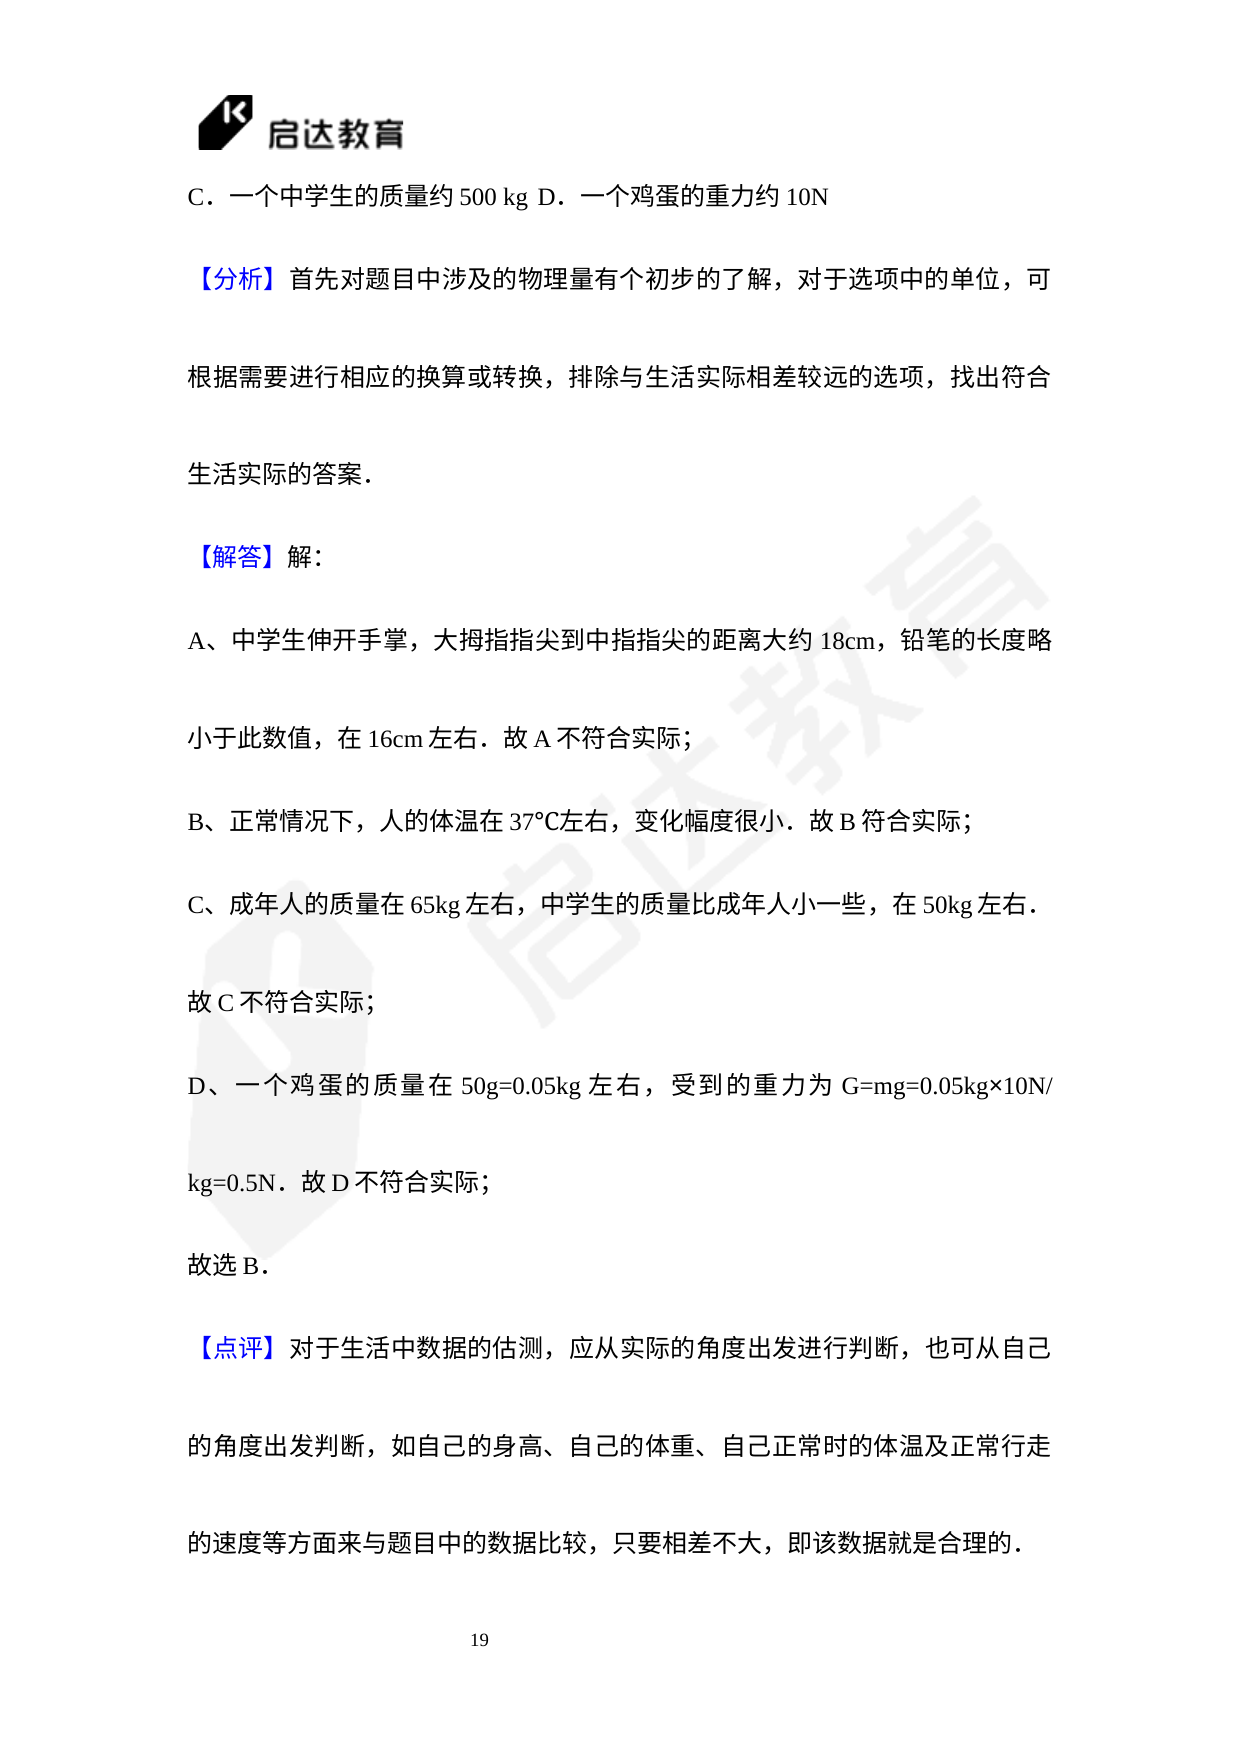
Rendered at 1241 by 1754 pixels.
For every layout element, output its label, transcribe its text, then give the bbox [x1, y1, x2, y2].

text 故选B． [187, 1231, 1053, 1296]
text D、一个鸡蛋的质量在50g=0.05kg左右，受到的重力为G=mg=0.05kg×10N/kg=0.5N．故D不符合实际； [187, 1051, 1053, 1213]
text 【解答】解： [187, 523, 1053, 588]
text B、正常情况下，人的体温在37℃左右，变化幅度很小．故B符合实际； [187, 787, 1053, 852]
text C．一个中学生的质量约500 kg D．一个鸡蛋的重力约10N [187, 162, 1053, 227]
text C、成年人的质量在65kg左右，中学生的质量比成年人小一些，在50kg左右．故C不符合实际； [187, 870, 1053, 1033]
text 【分析】首先对题目中涉及的物理量有个初步的了解，对于选项中的单位，可根据需要进行相应的换算或转换，排除与生活实际相差较远的选项，找出符合生活实际的答案． [187, 245, 1053, 505]
text A、中学生伸开手掌，大拇指指尖到中指指尖的距离大约18cm，铅笔的长度略小于此数值，在16cm左右．故A不符合实际； [187, 606, 1053, 769]
text 【点评】对于生活中数据的估测，应从实际的角度出发进行判断，也可从自己的角度出发判断，如自己的身高、自己的体重、自己正常时的体温及正常行走的速度等方面来与题目中的数据比较，只要相差不大，即该数据就是合理的． [187, 1314, 1053, 1574]
picture [198, 95, 404, 150]
